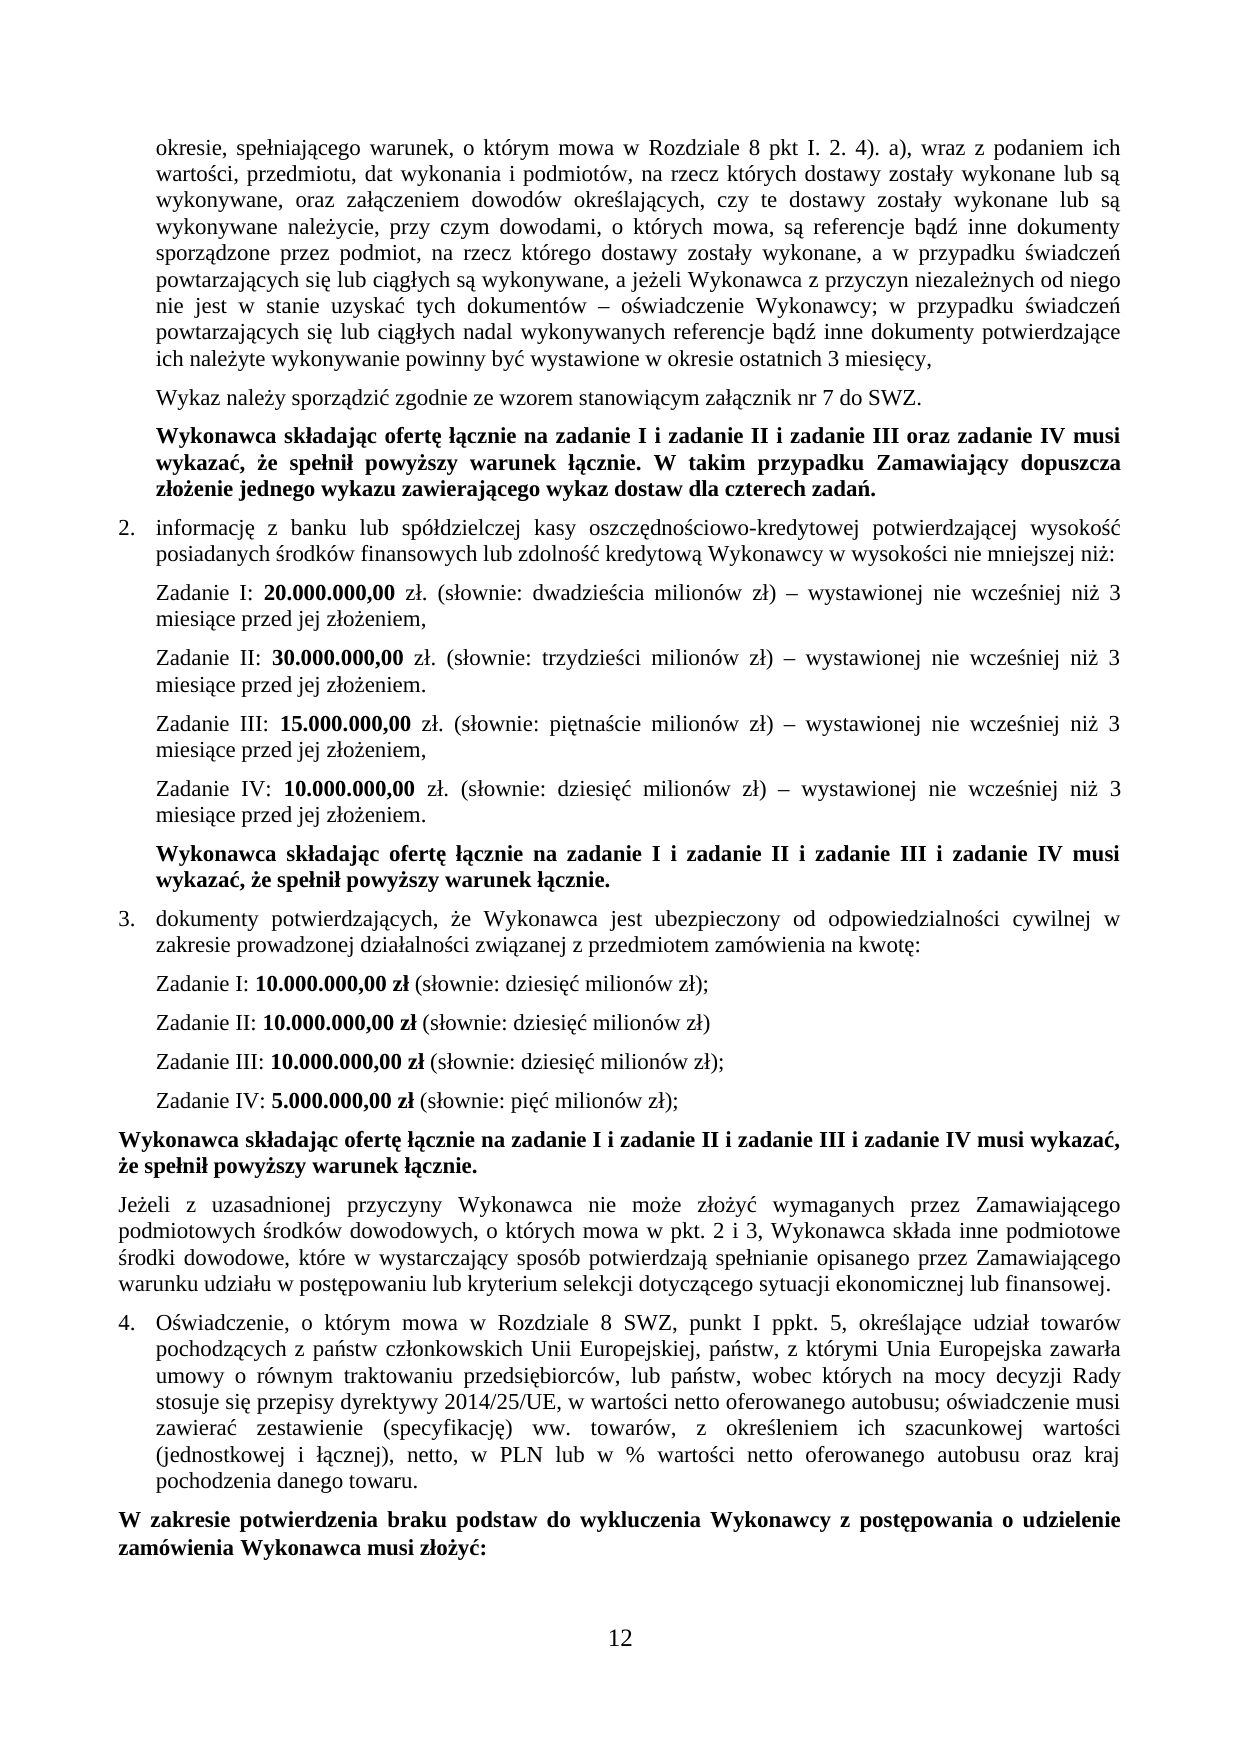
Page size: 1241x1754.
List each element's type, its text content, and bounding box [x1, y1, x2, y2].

list Oświadczenie, o którym mowa w Rozdziale 8 SWZ, punkt I ppkt. 5, określające udział towarów pochodzących z państw członkowskich Unii Europejskiej, państw, z którymi Unia Europejska zawarła umowy o równym traktowaniu przedsiębiorców, lub państw, wobec których na mocy decyzji Rady stosuje się przepisy dyrektywy 2014/25/UE, w wartości netto oferowanego autobusu; oświadczenie musi zawierać zestawienie (specyfikację) ww. towarów, z określeniem ich szacunkowej wartości (jednostkowej i łącznej), netto, w PLN lub w % wartości netto oferowanego autobusu oraz kraj pochodzenia danego towaru. [118, 1309, 1122, 1493]
text Zadanie III: 15.000.000,00 zł. (słownie: piętnaście milionów zł) – wystawionej nie wcześniej niż 3 miesiące przed jej złożeniem, [156, 709, 1122, 762]
text Zadanie I: 20.000.000,00 zł. (słownie: dwadzieścia milionów zł) – wystawionej nie wcześniej niż 3 miesiące przed jej złożeniem, [156, 579, 1122, 632]
list informację z banku lub spółdzielczej kasy oszczędnościowo-kredytowej potwierdzającej wysokość posiadanych środków finansowych lub zdolność kredytową Wykonawcy w wysokości nie mniejszej niż: [118, 514, 1122, 567]
text Zadanie II: 30.000.000,00 zł. (słownie: trzydzieści milionów zł) – wystawionej nie wcześniej niż 3 miesiące przed jej złożeniem. [156, 644, 1122, 697]
text Wykonawca składając ofertę łącznie na zadanie I i zadanie II i zadanie III i zadanie IV musi wykazać, że spełnił powyższy warunek łącznie. [118, 1126, 1122, 1178]
text Wykaz należy sporządzić zgodnie ze wzorem stanowiącym załącznik nr 7 do SWZ. [156, 383, 1122, 410]
text Jeżeli z uzasadnionej przyczyny Wykonawca nie może złożyć wymaganych przez Zamawiającego podmiotowych środków dowodowych, o których mowa w pkt. 2 i 3, Wykonawca składa inne podmiotowe środki dowodowe, które w wystarczający sposób potwierdzają spełnianie opisanego przez Zamawiającego warunku udziału w postępowaniu lub kryterium selekcji dotyczącego sytuacji ekonomicznej lub finansowej. [118, 1191, 1122, 1296]
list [118, 134, 1122, 371]
text Zadanie IV: 5.000.000,00 zł (słownie: pięć milionów zł); [156, 1087, 1122, 1113]
text Wykonawca składając ofertę łącznie na zadanie I i zadanie II i zadanie III oraz zadanie IV musi wykazać, że spełnił powyższy warunek łącznie. W takim przypadku Zamawiający dopuszcza złożenie jednego wykazu zawierającego wykaz dostaw dla czterech zadań. [156, 422, 1122, 501]
list dokumenty potwierdzających, że Wykonawca jest ubezpieczony od odpowiedzialności cywilnej w zakresie prowadzonej działalności związanej z przedmiotem zamówienia na kwotę: [118, 905, 1122, 958]
text Zadanie IV: 10.000.000,00 zł. (słownie: dziesięć milionów zł) – wystawionej nie wcześniej niż 3 miesiące przed jej złożeniem. [156, 775, 1122, 827]
text W zakresie potwierdzenia braku podstaw do wykluczenia Wykonawcy z postępowania o udzielenie zamówienia Wykonawca musi złożyć: [118, 1506, 1122, 1561]
text Zadanie I: 10.000.000,00 zł (słownie: dziesięć milionów zł); [156, 970, 1122, 997]
text Wykonawca składając ofertę łącznie na zadanie I i zadanie II i zadanie III i zadanie IV musi wykazać, że spełnił powyższy warunek łącznie. [156, 840, 1122, 893]
text Zadanie II: 10.000.000,00 zł (słownie: dziesięć milionów zł) [156, 1009, 1122, 1036]
text Zadanie III: 10.000.000,00 zł (słownie: dziesięć milionów zł); [156, 1048, 1122, 1074]
